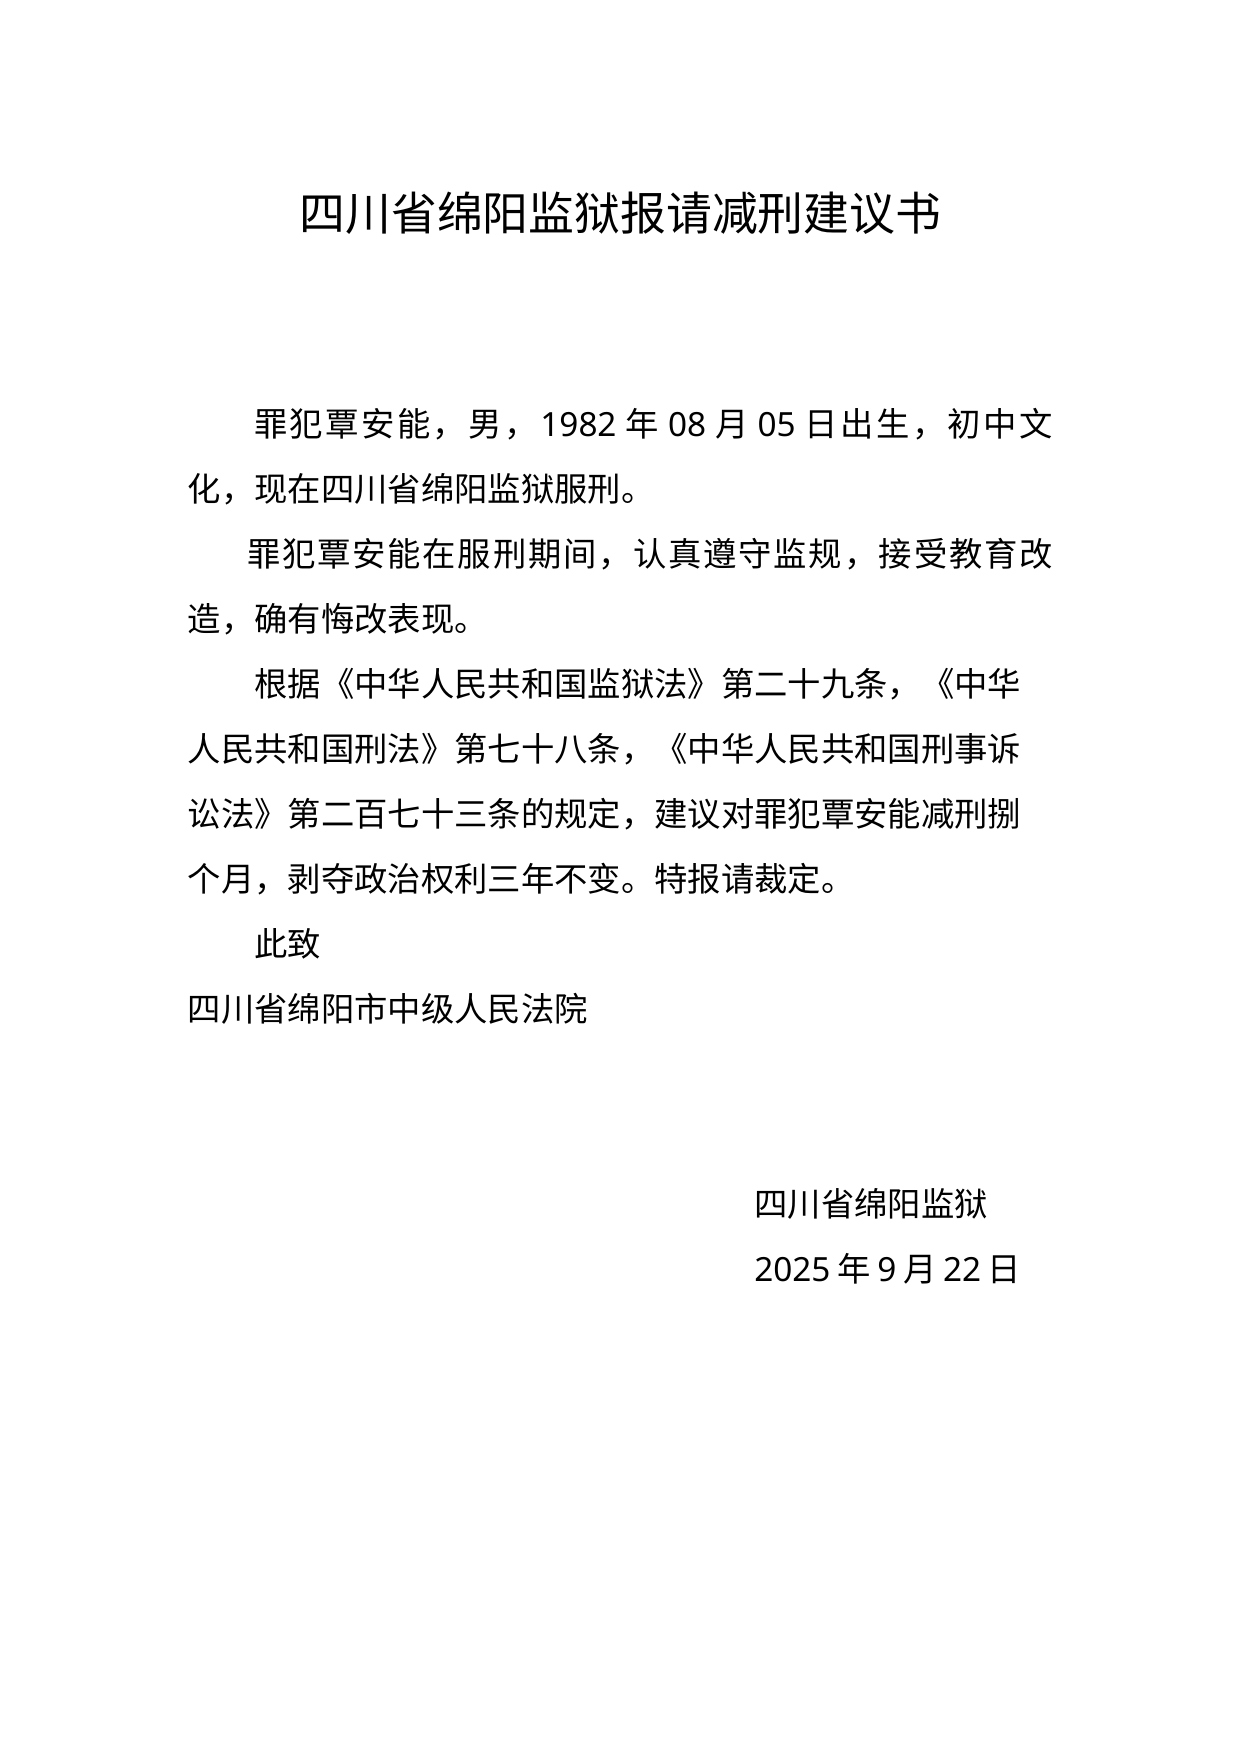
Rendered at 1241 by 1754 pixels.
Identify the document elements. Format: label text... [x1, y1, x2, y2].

text 罪犯覃安能，男，1982年08月05日出生，初中文化，现在四川省绵阳监狱服刑。 [187, 389, 1053, 519]
text 四川省绵阳市中级人民法院 [187, 974, 1053, 1039]
text 此致 [187, 909, 1053, 974]
text 罪犯覃安能在服刑期间，认真遵守监规，接受教育改造，确有悔改表现。 [187, 519, 1053, 649]
text 根据《中华人民共和国监狱法》第二十九条，《中华人民共和国刑法》第七十八条，《中华人民共和国刑事诉讼法》第二百七十三条的规定，建议对罪犯覃安能减刑捌个月，剥夺政治权利三年不变。特报请裁定。 [187, 649, 1053, 909]
text 四川省绵阳监狱报请减刑建议书 [187, 162, 1053, 259]
text 四川省绵阳监狱 [187, 1169, 1053, 1234]
text 2025年9月22日 [187, 1234, 1036, 1299]
